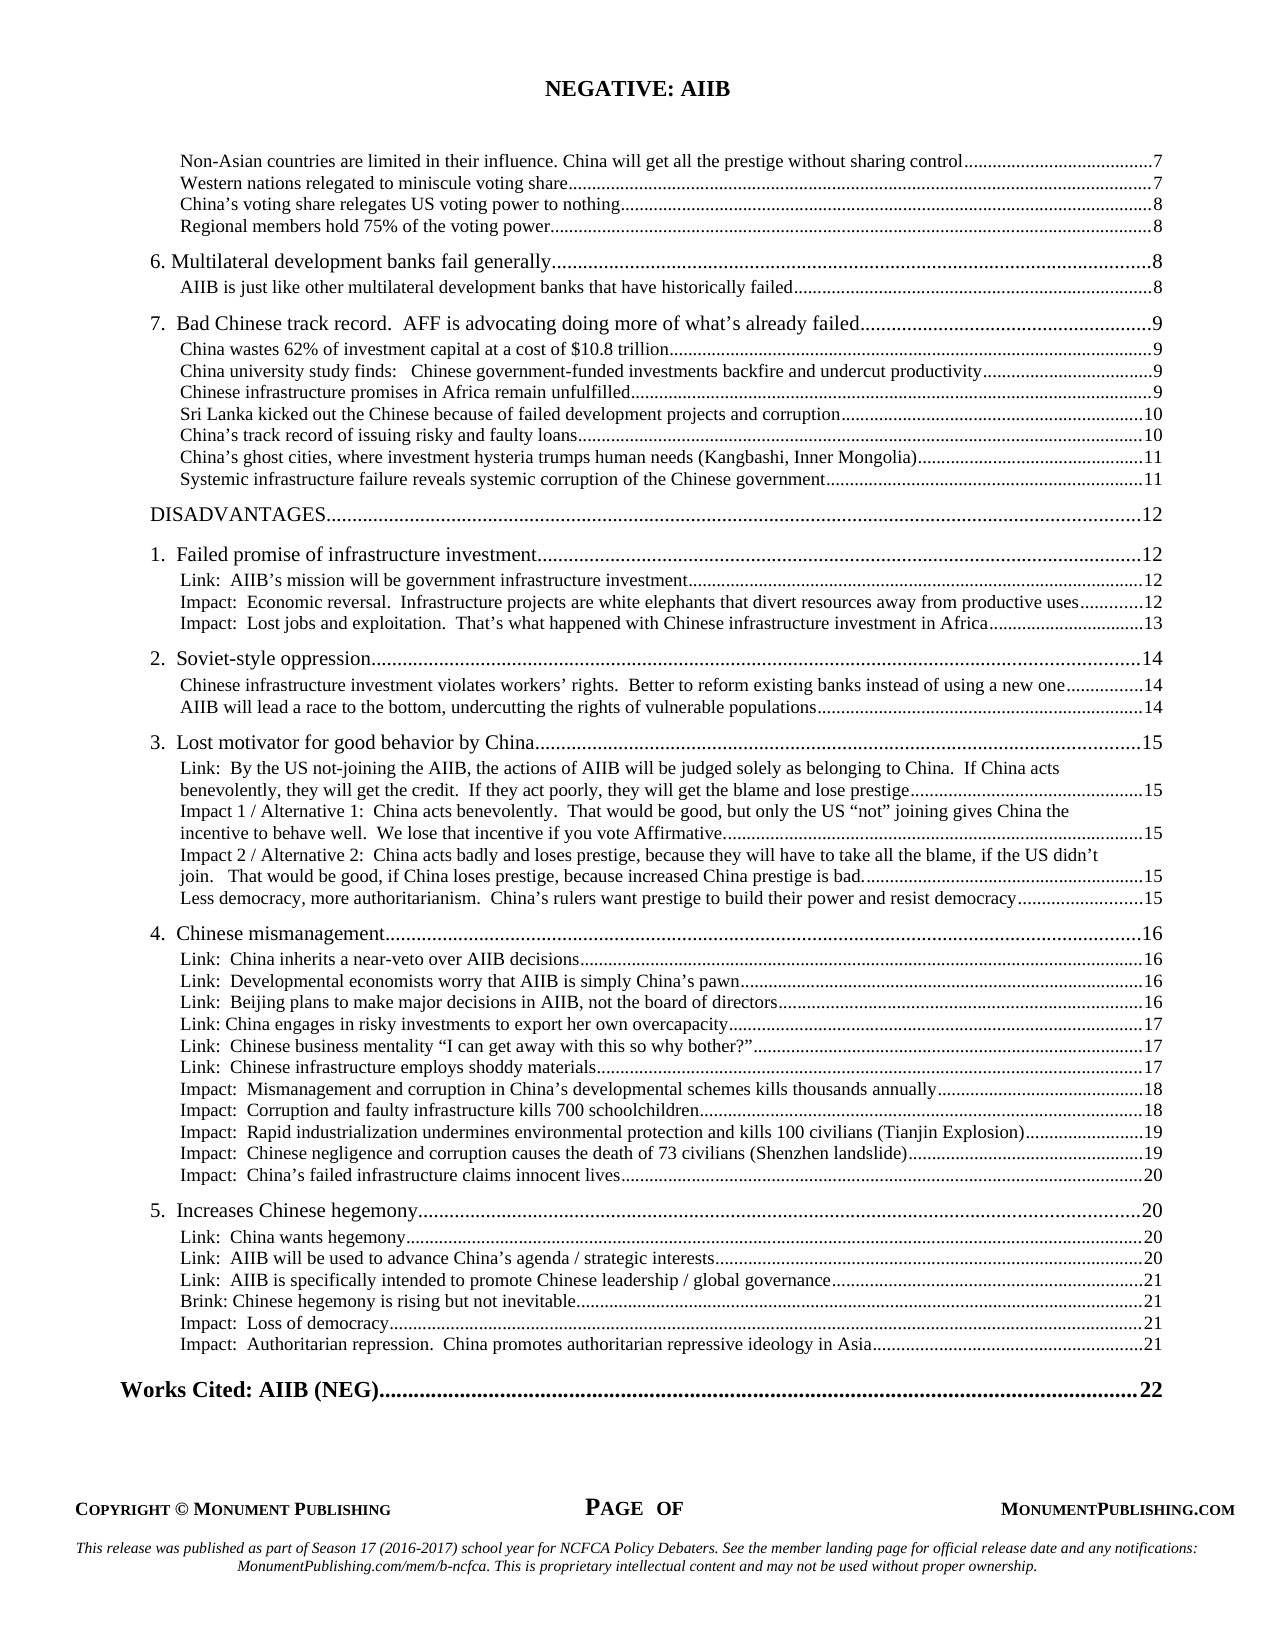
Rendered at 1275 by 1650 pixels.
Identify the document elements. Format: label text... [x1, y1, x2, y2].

text Link: China inherits a near-veto over AIIB decisions 16 [180, 948, 1125, 970]
text Link: Beijing plans to make major decisions in AIIB, not the board of directors 16 [180, 991, 1125, 1013]
text Sri Lanka kicked out the Chinese because of failed development projects and corruption 10 [180, 403, 1125, 424]
text Impact: Rapid industrialization undermines environmental protection and kills 100 civilians (Tianjin Explosion) 19 [180, 1121, 1125, 1142]
text China’s voting share relegates US voting power to nothing 8 [180, 193, 1125, 215]
text Impact 2 / Alternative 2: China acts badly and loses prestige, because they will have to take all the blame, if the US didn’t join. That would be good, if China loses prestige, because increased China prestige is bad. 15 [180, 843, 1125, 887]
text Regional members hold 75% of the voting power 8 [180, 215, 1125, 236]
text 2. Soviet-style oppression 14 [150, 646, 1125, 670]
text Impact: Economic reversal. Infrastructure projects are white elephants that divert resources away from productive uses 12 [180, 591, 1125, 612]
text Western nations relegated to miniscule voting share 7 [180, 172, 1125, 193]
text Works Cited: AIIB (NEG) 22 [120, 1376, 1125, 1402]
text AIIB is just like other multilateral development banks that have historically failed 8 [180, 276, 1125, 298]
text Less democracy, more authoritarianism. China’s rulers want prestige to build their power and resist democracy 15 [180, 887, 1125, 908]
text Link: China engages in risky investments to export her own overcapacity 17 [180, 1013, 1125, 1034]
text Link: AIIB’s mission will be government infrastructure investment 12 [180, 569, 1125, 591]
text 7. Bad Chinese track record. AFF is advocating doing more of what’s already failed 9 [150, 310, 1125, 334]
text Link: Chinese infrastructure employs shoddy materials 17 [180, 1056, 1125, 1078]
text Impact: Authoritarian repression. China promotes authoritarian repressive ideology in Asia 21 [180, 1333, 1125, 1355]
text 3. Lost motivator for good behavior by China 15 [150, 729, 1125, 754]
text China’s ghost cities, where investment hysteria trumps human needs (Kangbashi, Inner Mongolia) 11 [180, 446, 1125, 467]
text Link: Developmental economists worry that AIIB is simply China’s pawn 16 [180, 970, 1125, 991]
text Impact: Corruption and faulty infrastructure kills 700 schoolchildren 18 [180, 1099, 1125, 1121]
text Link: China wants hegemony 20 [180, 1226, 1125, 1247]
text DISADVANTAGES 12 [150, 501, 1125, 526]
text Impact: Mismanagement and corruption in China’s developmental schemes kills thousands annually 18 [180, 1078, 1125, 1099]
text Link: By the US not-joining the AIIB, the actions of AIIB will be judged solely as belonging to China. If China acts benevolently, they will get the credit. If they act poorly, they will get the blame and lose prestige 15 [180, 757, 1125, 800]
text Brink: Chinese hegemony is rising but not inevitable. 21 [180, 1290, 1125, 1312]
text Impact: China’s failed infrastructure claims innocent lives 20 [180, 1164, 1125, 1185]
text Impact: Lost jobs and exploitation. That’s what happened with Chinese infrastructure investment in Africa 13 [180, 612, 1125, 634]
text 4. Chinese mismanagement 16 [150, 921, 1125, 945]
text 1. Failed promise of infrastructure investment 12 [150, 542, 1125, 566]
text Chinese infrastructure promises in Africa remain unfulfilled 9 [180, 381, 1125, 403]
text Non-Asian countries are limited in their influence. China will get all the prestige without sharing control 7 [180, 150, 1125, 172]
text 6. Multilateral development banks fail generally 8 [150, 249, 1125, 273]
text Link: Chinese business mentality “I can get away with this so why bother?” 17 [180, 1034, 1125, 1056]
text Link: AIIB is specifically intended to promote Chinese leadership / global governance 21 [180, 1269, 1125, 1290]
text Impact 1 / Alternative 1: China acts benevolently. That would be good, but only the US “not” joining gives China the incentive to behave well. We lose that incentive if you vote Affirmative. 15 [180, 800, 1125, 843]
text China wastes 62% of investment capital at a cost of $10.8 trillion 9 [180, 338, 1125, 359]
text Chinese infrastructure investment violates workers’ rights. Better to reform existing banks instead of using a new one 14 [180, 674, 1125, 696]
text China university study finds: Chinese government-funded investments backfire and undercut productivity 9 [180, 359, 1125, 381]
text China’s track record of issuing risky and faulty loans 10 [180, 424, 1125, 446]
text Impact: Loss of democracy 21 [180, 1312, 1125, 1333]
text AIIB will lead a race to the bottom, undercutting the rights of vulnerable populations 14 [180, 696, 1125, 717]
text Systemic infrastructure failure reveals systemic corruption of the Chinese government 11 [180, 467, 1125, 489]
text Impact: Chinese negligence and corruption causes the death of 73 civilians (Shenzhen landslide) 19 [180, 1142, 1125, 1164]
text 5. Increases Chinese hegemony 20 [150, 1198, 1125, 1222]
text Link: AIIB will be used to advance China’s agenda / strategic interests 20 [180, 1247, 1125, 1269]
